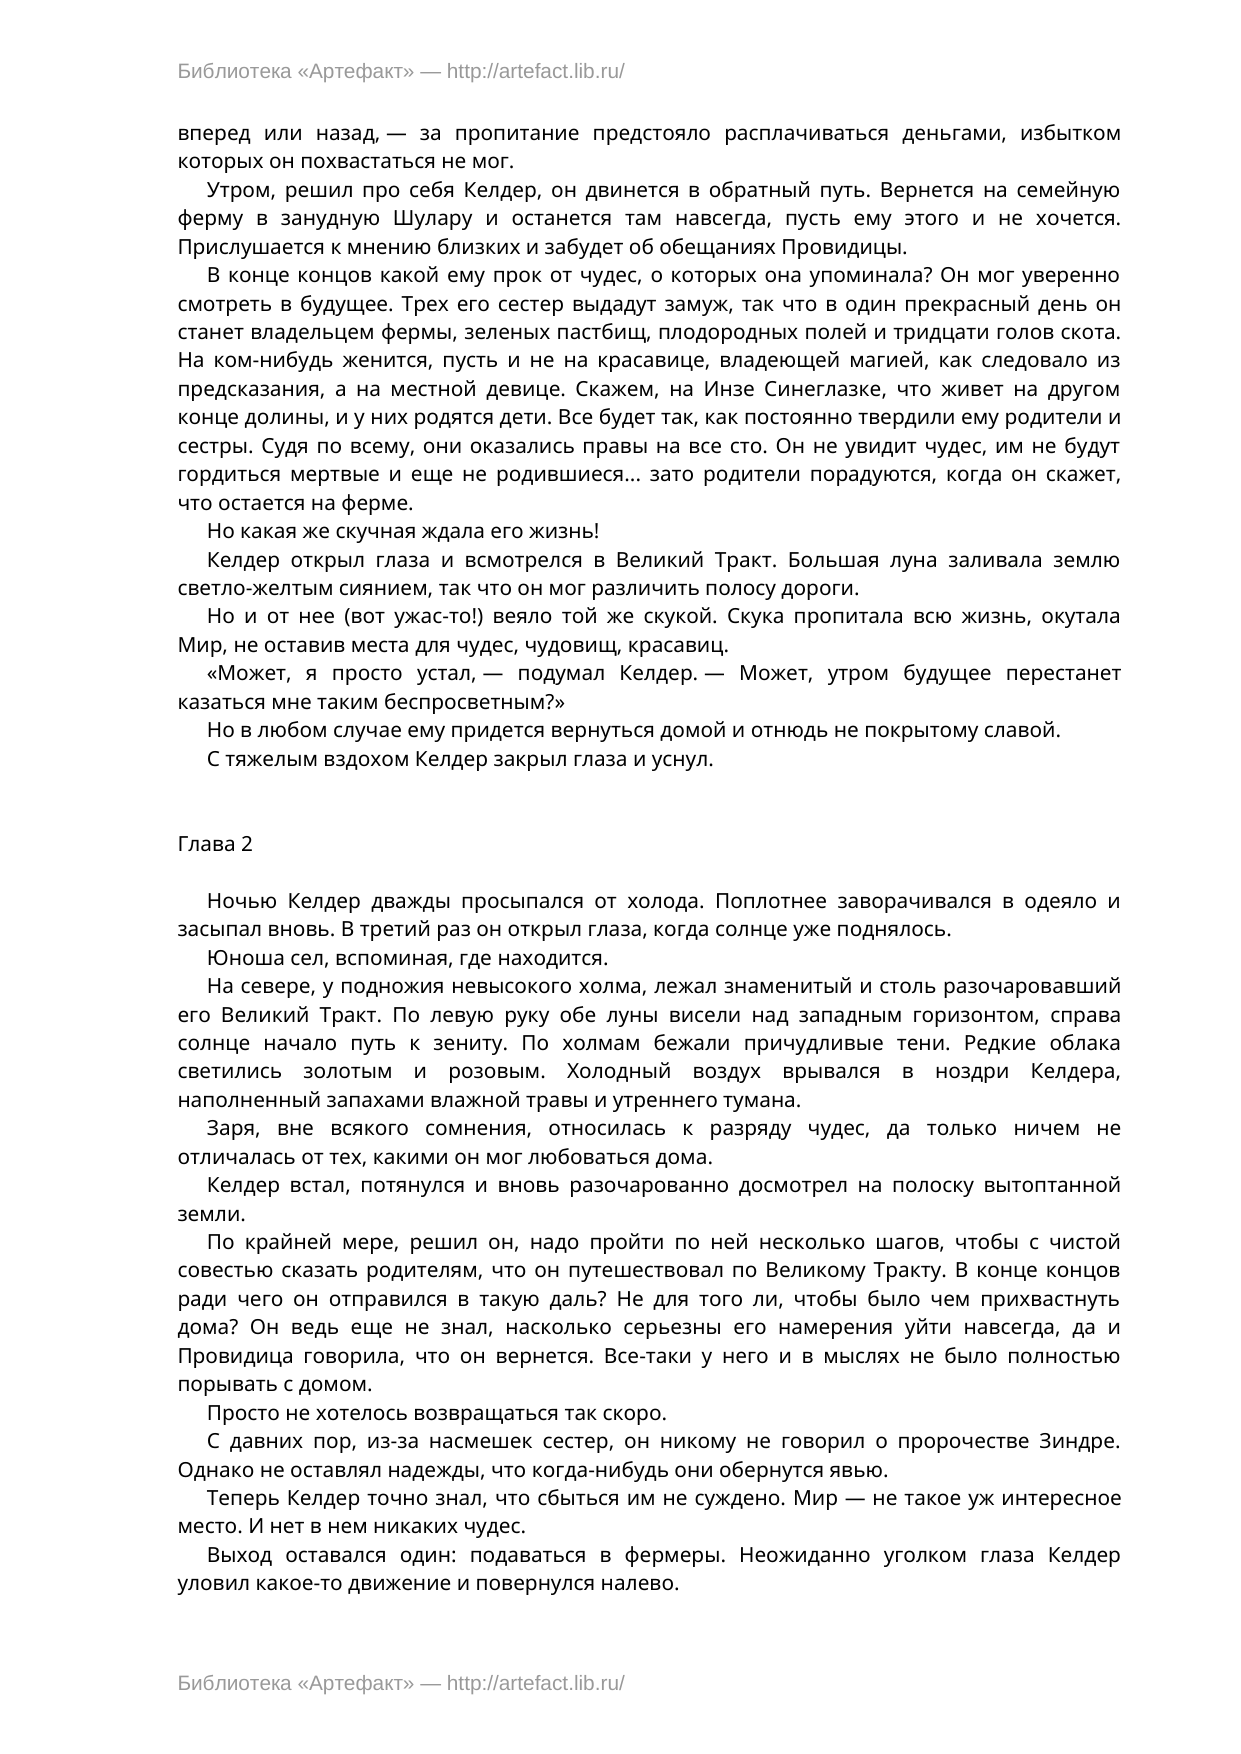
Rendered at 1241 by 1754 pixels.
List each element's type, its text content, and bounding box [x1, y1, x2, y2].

text Теперь Келдер точно знал, что сбыться им не суждено. Мир — не такое уж интересное место. И нет в нем никаких чудес. [177, 1483, 1122, 1540]
text «Может, я просто устал, — подумал Келдер. — Может, утром будущее перестанет казаться мне таким беспросветным?» [177, 658, 1122, 715]
text Выход оставался один: подаваться в фермеры. Неожиданно уголком глаза Келдер уловил какое-то движение и повернулся налево. [177, 1540, 1122, 1597]
text Ночью Келдер дважды просыпался от холода. Поплотнее заворачивался в одеяло и засыпал вновь. В третий раз он открыл глаза, когда солнце уже поднялось. [177, 886, 1122, 943]
text Но и от нее (вот ужас-то!) веяло той же скукой. Скука пропитала всю жизнь, окутала Мир, не оставив места для чудес, чудовищ, красавиц. [177, 602, 1122, 658]
text В конце концов какой ему прок от чудес, о которых она упоминала? Он мог уверенно смотреть в будущее. Трех его сестер выдадут замуж, так что в один прекрасный день он станет владельцем фермы, зеленых пастбищ, плодородных полей и тридцати голов скота. На ком-нибудь женится, пусть и не на красавице, владеющей магией, как следовало из предсказания, а на местной девице. Скажем, на Инзе Синеглазке, что живет на другом конце долины, и у них родятся дети. Все будет так, как постоянно твердили ему родители и сестры. Судя по всему, они оказались правы на все сто. Он не увидит чудес, им не будут гордиться мертвые и еще не родившиеся... зато родители порадуются, когда он скажет, что остается на ферме. [177, 260, 1122, 516]
text Просто не хотелось возвращаться так скоро. [177, 1398, 1122, 1426]
text Юноша сел, вспоминая, где находится. [177, 943, 1122, 971]
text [177, 118, 1122, 175]
text Утром, решил про себя Келдер, он двинется в обратный путь. Вернется на семейную ферму в занудную Шулару и останется там навсегда, пусть ему этого и не хочется. Прислушается к мнению близких и забудет об обещаниях Провидицы. [177, 175, 1122, 260]
text На севере, у подножия невысокого холма, лежал знаменитый и столь разочаровавший его Великий Тракт. По левую руку обе луны висели над западным горизонтом, справа солнце начало путь к зениту. По холмам бежали причудливые тени. Редкие облака светились золотым и розовым. Холодный воздух врывался в ноздри Келдера, наполненный запахами влажной травы и утреннего тумана. [177, 971, 1122, 1113]
text Келдер открыл глаза и всмотрелся в Великий Тракт. Большая луна заливала землю светло-желтым сиянием, так что он мог различить полосу дороги. [177, 545, 1122, 602]
text Но в любом случае ему придется вернуться домой и отнюдь не покрытому славой. [177, 715, 1122, 744]
text По крайней мере, решил он, надо пройти по ней несколько шагов, чтобы с чистой совестью сказать родителям, что он путешествовал по Великому Тракту. В конце концов ради чего он отправился в такую даль? Не для того ли, чтобы было чем прихвастнуть дома? Он ведь еще не знал, насколько серьезны его намерения уйти навсегда, да и Провидица говорила, что он вернется. Все-таки у него и в мыслях не было полностью порывать с домом. [177, 1227, 1122, 1398]
text Но какая же скучная ждала его жизнь! [177, 516, 1122, 545]
text Заря, вне всякого сомнения, относилась к разряду чудес, да только ничем не отличалась от тех, какими он мог любоваться дома. [177, 1113, 1122, 1170]
text С давних пор, из-за насмешек сестер, он никому не говорил о пророчестве Зиндре. Однако не оставлял надежды, что когда-нибудь они обернутся явью. [177, 1426, 1122, 1483]
text С тяжелым вздохом Келдер закрыл глаза и уснул. [177, 744, 1122, 772]
text Келдер встал, потянулся и вновь разочарованно досмотрел на полоску вытоптанной земли. [177, 1170, 1122, 1227]
subtitle Глава 2 [177, 829, 1122, 857]
